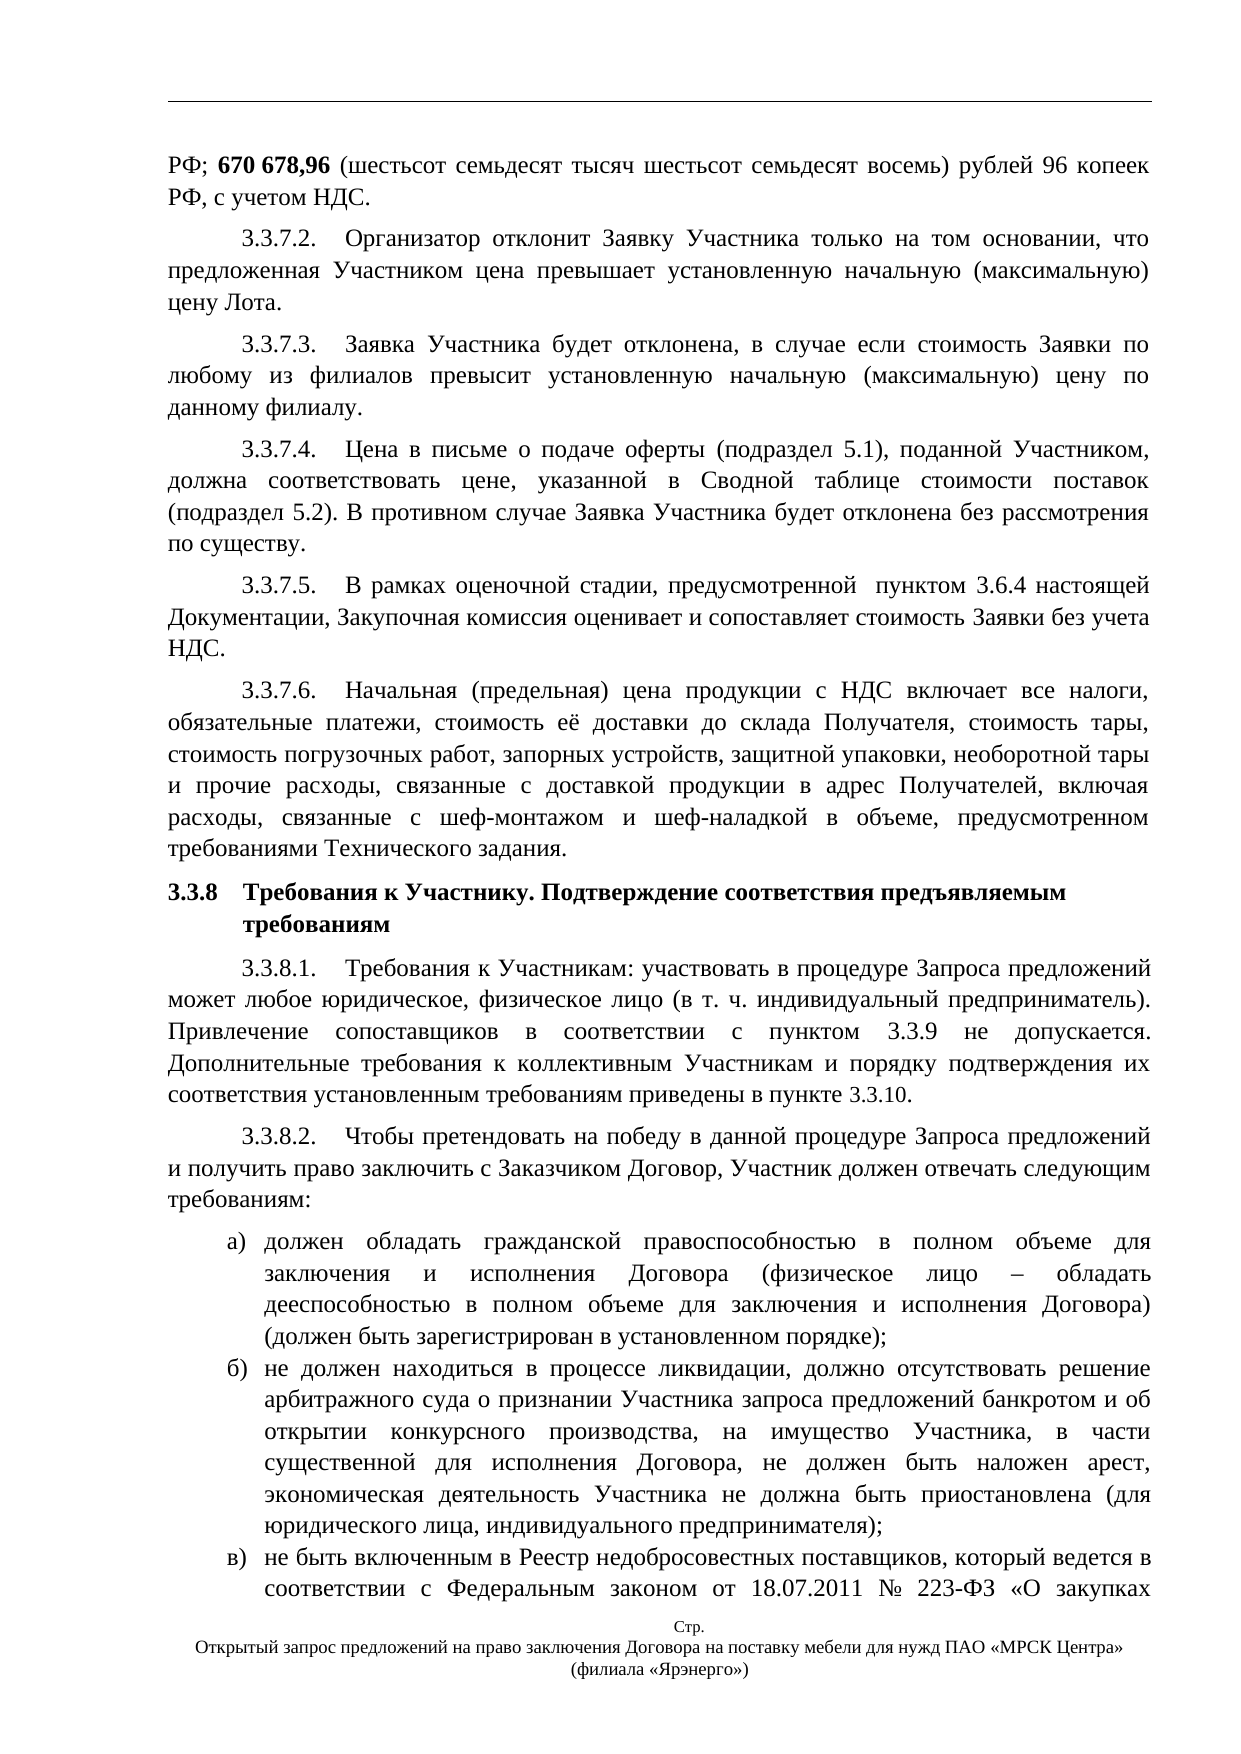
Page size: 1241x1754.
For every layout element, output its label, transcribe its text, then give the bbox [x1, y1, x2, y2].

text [168, 150, 1150, 210]
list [227, 1542, 1152, 1602]
list Начальная (предельная) цена продукции с НДС включает все налоги, обязательные платежи, стоимость её доставки до склада Получателя, стоимость тары, стоимость погрузочных работ, запорных устройств, защитной упаковки, необоротной тары и прочие расходы, связанные с доставкой продукции в адрес Получателей, включая расходы, связанные с шеф-монтажом и шеф-наладкой в объеме, предусмотренном требованиями Технического задания. [168, 676, 1150, 862]
list Цена в письме о подаче оферты (подраздел 5.1), поданной Участником, должна соответствовать цене, указанной в Сводной таблице стоимости поставок (подраздел 5.2). В противном случае Заявка Участника будет отклонена без рассмотрения по существу. [168, 434, 1150, 557]
list Заявка Участника будет отклонена, в случае если стоимость Заявки по любому из филиалов превысит установленную начальную (максимальную) цену по данному филиалу. [168, 329, 1150, 421]
list Организатор отклонит Заявку Участника только на том основании, что предложенная Участником цена превышает установленную начальную (максимальную) цену Лота. [168, 223, 1150, 315]
list не должен находиться в процессе ликвидации, должно отсутствовать решение арбитражного суда о признании Участника запроса предложений банкротом и об открытии конкурсного производства, на имущество Участника, в части существенной для исполнения Договора, не должен быть наложен арест, экономическая деятельность Участника не должна быть приостановлена (для юридического лица, индивидуального предпринимателя); [227, 1353, 1152, 1539]
list Требования к Участникам: участвовать в процедуре Запроса предложений может любое юридическое, физическое лицо (в т. ч. индивидуальный предприниматель). Привлечение сопоставщиков в соответствии с пунктом 3.3.9 не допускается. Дополнительные требования к коллективным Участникам и порядку подтверждения их соответствия установленным требованиям приведены в пункте 3.3.10. [168, 953, 1152, 1108]
list должен обладать гражданской правоспособностью в полном объеме для заключения и исполнения Договора (физическое лицо – обладать дееспособностью в полном объеме для заключения и исполнения Договора) (должен быть зарегистрирован в установленном порядке); [227, 1226, 1152, 1350]
list Чтобы претендовать на победу в данной процедуре Запроса предложений и получить право заключить с Заказчиком Договор, Участник должен отвечать следующим требованиям: [168, 1121, 1152, 1213]
list В рамках оценочной стадии, предусмотренной пунктом 3.6.4 настоящей Документации, Закупочная комиссия оценивает и сопоставляет стоимость Заявки без учета НДС. [168, 570, 1150, 662]
subtitle Требования к Участнику. Подтверждение соответствия предъявляемым требованиям [168, 877, 1152, 938]
